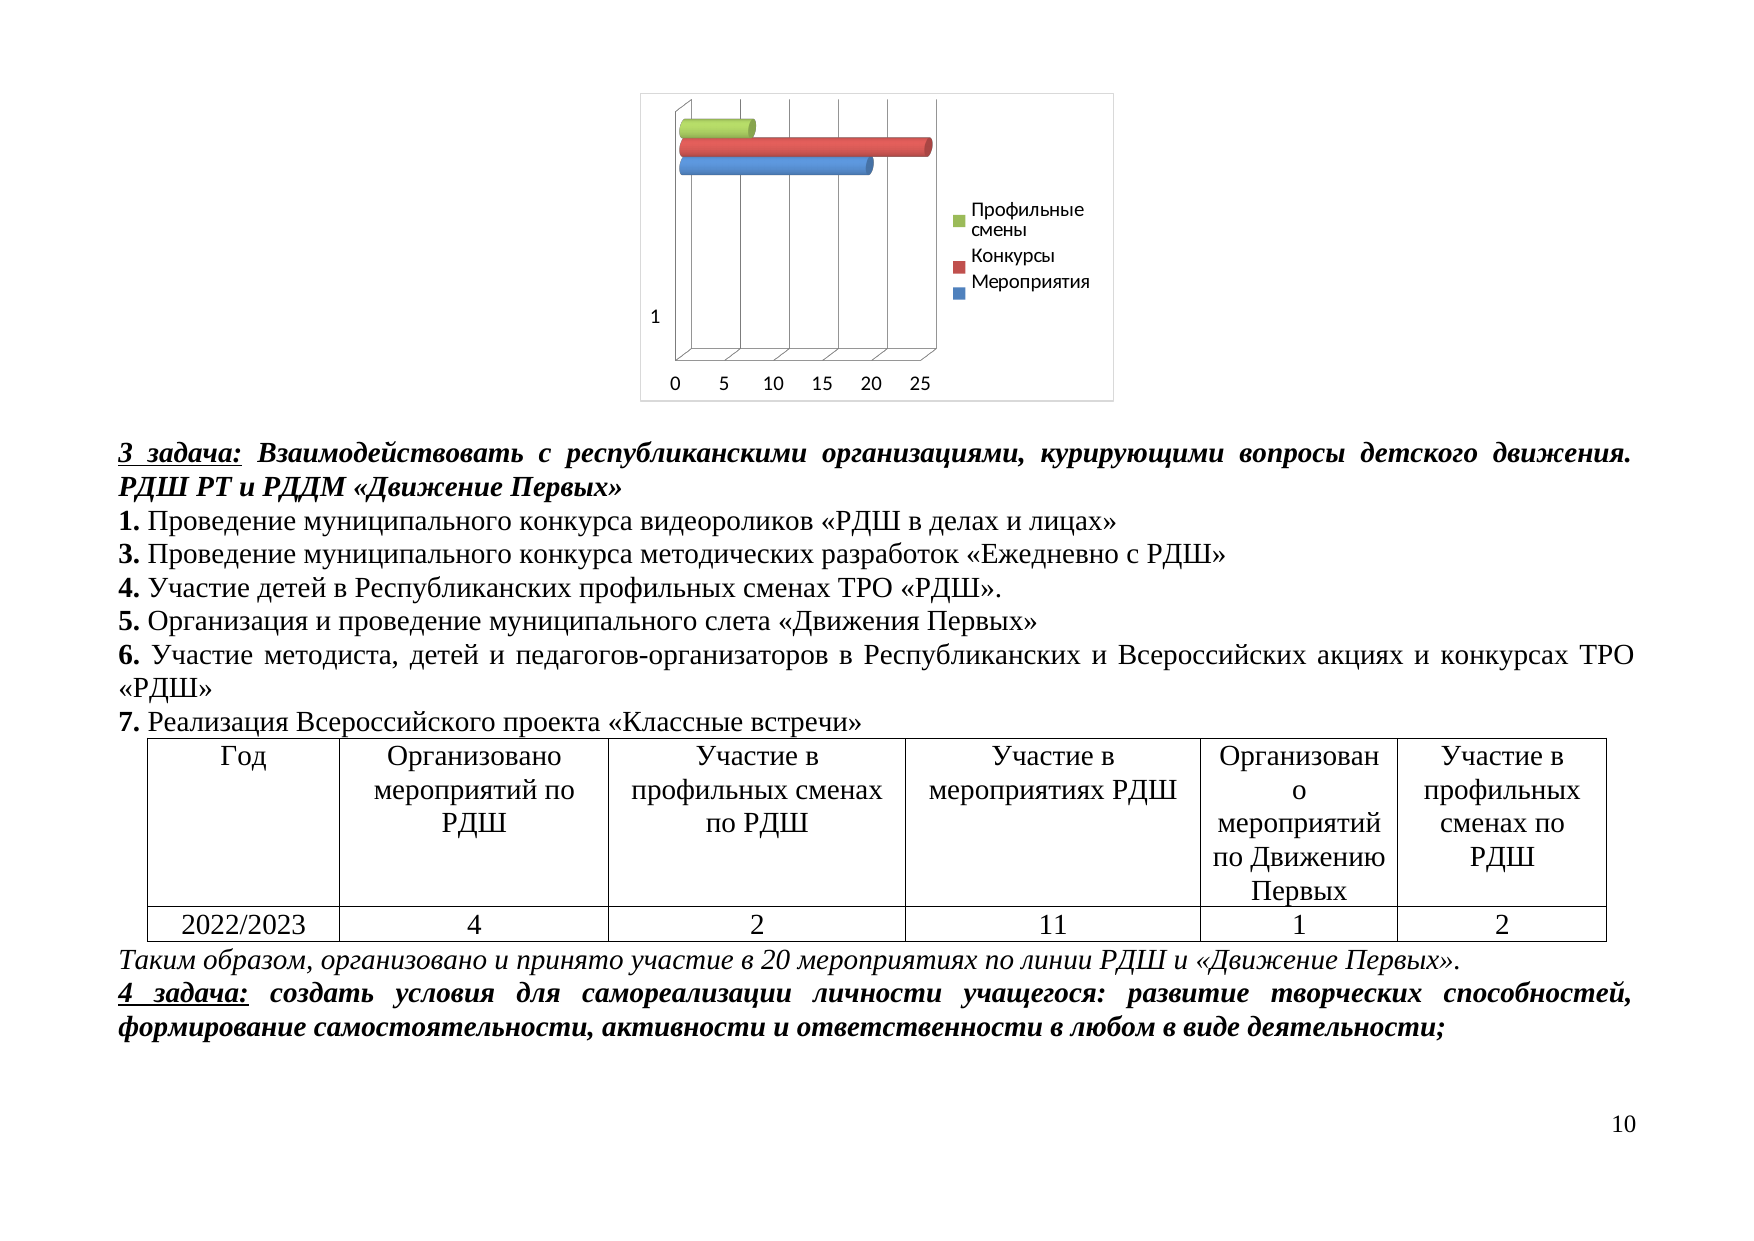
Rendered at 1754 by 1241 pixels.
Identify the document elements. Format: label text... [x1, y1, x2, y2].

table_header Организовано мероприятий по РДШ [340, 739, 608, 906]
text 6. Участие методиста, детей и педагогов-организаторов в Республиканских и Всероссийских акциях и конкурсах ТРО «РДШ» [118, 637, 1636, 704]
table_cell 1 [1201, 907, 1397, 941]
table_cell 4 [340, 907, 608, 941]
text Таким образом, организовано и принято участие в 20 мероприятиях по линии РДШ и «Движение Первых». [118, 942, 1636, 975]
table_cell 2 [1398, 907, 1606, 941]
table_header Организовано мероприятий по Движению Первых [1201, 739, 1397, 906]
table_cell 2022/2023 [148, 907, 339, 941]
table_header Год [148, 739, 339, 906]
text 7. Реализация Всероссийского проекта «Классные встречи» [118, 704, 1636, 737]
table_header Участие в профильных сменах по РДШ [609, 739, 905, 906]
text 3. Проведение муниципального конкурса методических разработок «Ежедневно с РДШ» [118, 536, 1636, 570]
text 3 задача: Взаимодействовать с республиканскими организациями, курирующими вопросы детского движения. РДШ РТ и РДДМ «Движение Первых» [118, 436, 1636, 503]
table_cell 2 [609, 907, 905, 941]
text 4. Участие детей в Республиканских профильных сменах ТРО «РДШ». [118, 570, 1636, 603]
table_header Участие в мероприятиях РДШ [906, 739, 1200, 906]
text 5. Организация и проведение муниципального слета «Движения Первых» [118, 603, 1636, 637]
text 1. Проведение муниципального конкурса видеороликов «РДШ в делах и лицах» [118, 503, 1636, 536]
table_cell 11 [906, 907, 1200, 941]
text 4 задача: создать условия для самореализации личности учащегося: развитие творческих способностей, формирование самостоятельности, активности и ответственности в любом в виде деятельности; [118, 975, 1636, 1042]
table_header Участие в профильных сменах по РДШ [1398, 739, 1606, 906]
